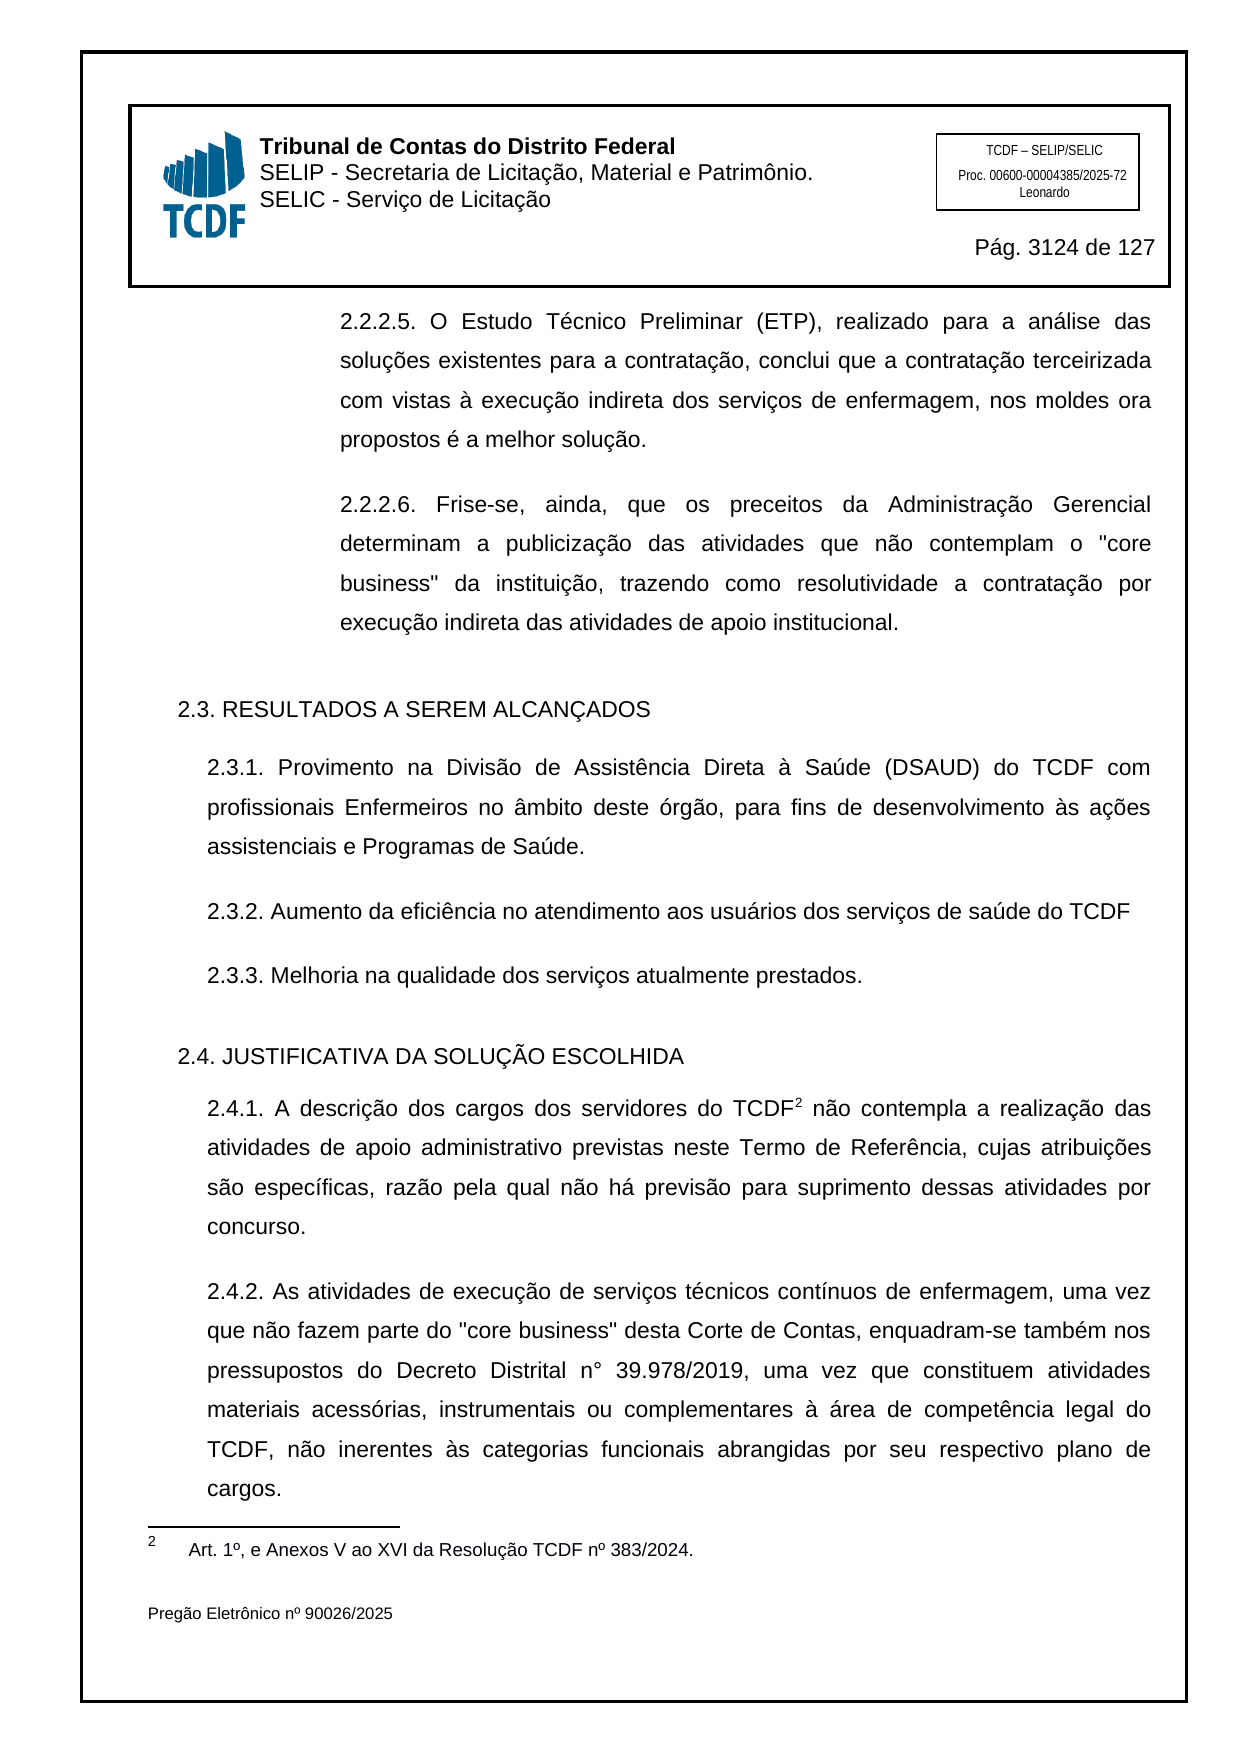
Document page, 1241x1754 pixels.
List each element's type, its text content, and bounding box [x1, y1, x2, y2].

subtitle Aumento da eficiência no atendimento aos usuários dos serviços de saúde do TCDF [207, 898, 1152, 924]
subtitle O Estudo Técnico Preliminar (ETP), realizado para a análise das soluções existentes para a contratação, conclui que a contratação terceirizada com vistas à execução indireta dos serviços de enfermagem, nos moldes ora propostos é a melhor solução. [340, 308, 1152, 452]
subtitle JUSTIFICATIVA DA SOLUÇÃO ESCOLHIDA [177, 1043, 1152, 1069]
subtitle A descrição dos cargos dos servidores do TCDF não contempla a realização das atividades de apoio administrativo previstas neste Termo de Referência, cujas atribuições são específicas, razão pela qual não há previsão para suprimento dessas atividades por concurso. [207, 1095, 1152, 1240]
subtitle Melhoria na qualidade dos serviços atualmente prestados. [207, 962, 1152, 988]
subtitle As atividades de execução de serviços técnicos contínuos de enfermagem, uma vez que não fazem parte do "core business" desta Corte de Contas, enquadram-se também nos pressupostos do Decreto Distrital n° 39.978/2019, uma vez que constituem atividades materiais acessórias, instrumentais ou complementares à área de competência legal do TCDF, não inerentes às categorias funcionais abrangidas por seu respectivo plano de cargos. [207, 1278, 1152, 1502]
subtitle Provimento na Divisão de Assistência Direta à Saúde (DSAUD) do TCDF com profissionais Enfermeiros no âmbito deste órgão, para fins de desenvolvimento às ações assistenciais e Programas de Saúde. [207, 754, 1152, 859]
subtitle RESULTADOS A SEREM ALCANÇADOS [177, 696, 1152, 722]
subtitle Frise-se, ainda, que os preceitos da Administração Gerencial determinam a publicização das atividades que não contemplam o "core business" da instituição, trazendo como resolutividade a contratação por execução indireta das atividades de apoio institucional. [340, 491, 1152, 635]
picture [148, 128, 260, 240]
